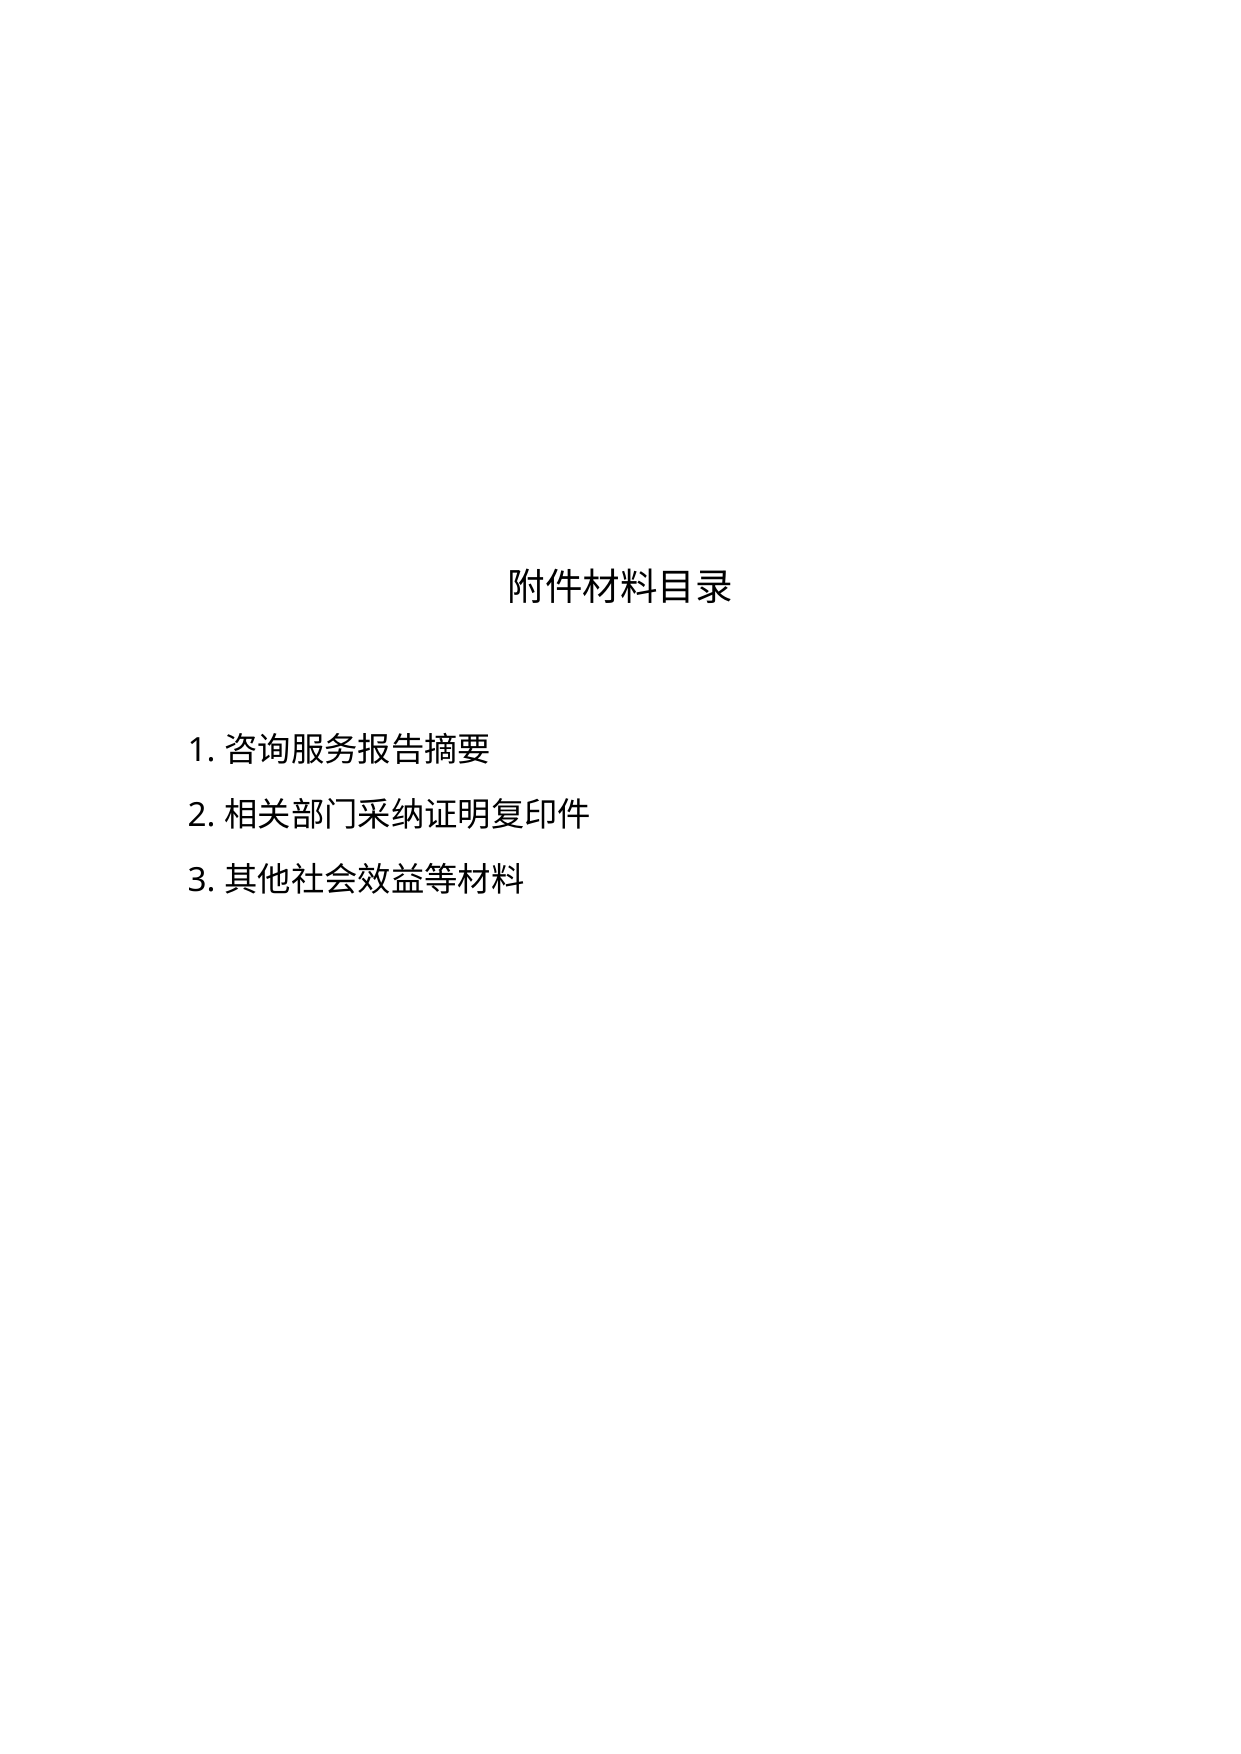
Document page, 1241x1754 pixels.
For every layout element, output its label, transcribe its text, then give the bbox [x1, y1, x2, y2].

text 附件材料目录 [187, 552, 1053, 617]
text 1. 咨询服务报告摘要 [187, 714, 1053, 779]
text 2. 相关部门采纳证明复印件 [187, 779, 1053, 844]
text 3. 其他社会效益等材料 [187, 844, 1053, 909]
